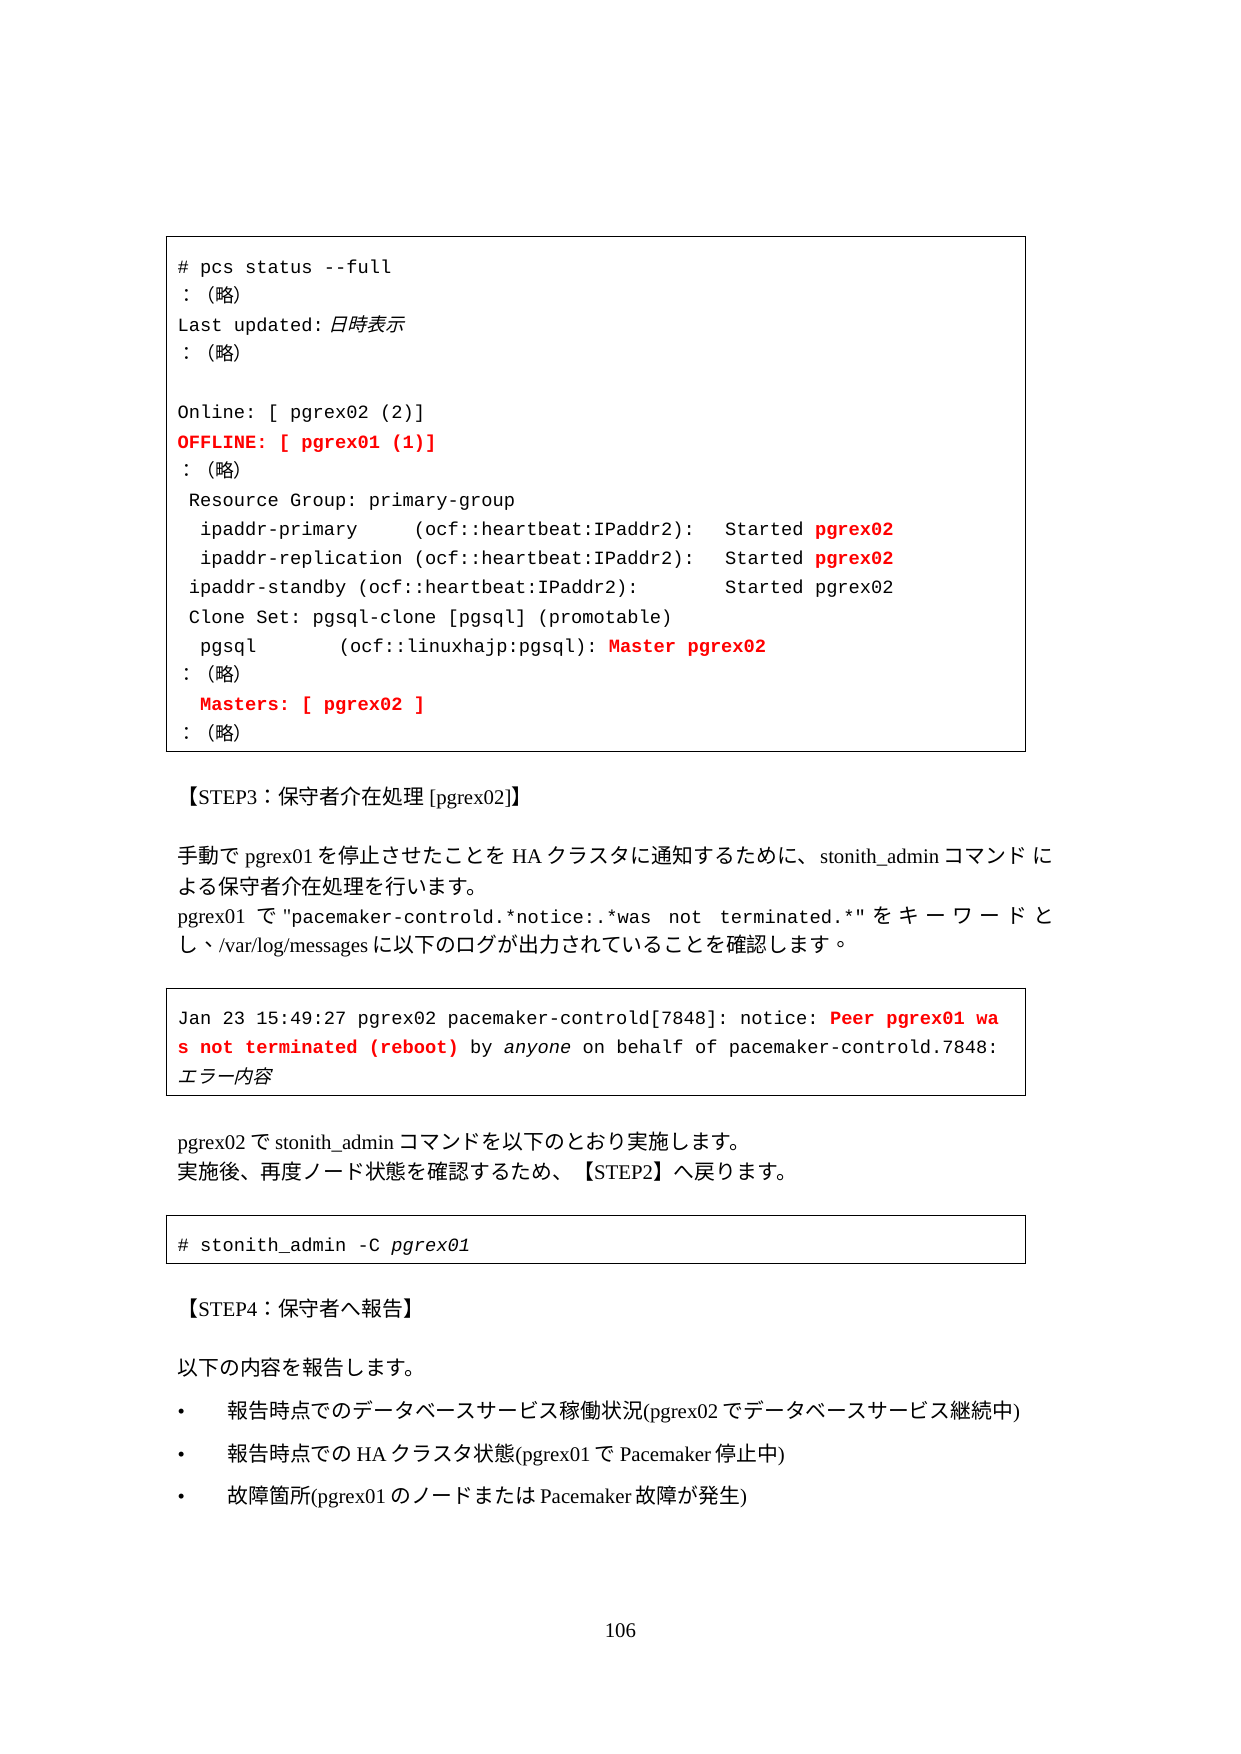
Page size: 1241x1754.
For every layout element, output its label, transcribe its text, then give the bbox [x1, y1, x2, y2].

table_header Jan 23 15:49:27 pgrex02 pacemaker-controld[7848]: notice: Peer pgrex01 was not terminated (reboot) by anyone on behalf of pacemaker-controld.7848: エラー内容 [167, 989, 1025, 1095]
text 【STEP4：保守者へ報告】 [177, 1293, 1054, 1322]
list 故障箇所(pgrex01のノードまたはPacemaker故障が発生) [177, 1480, 1063, 1510]
text 【STEP3：保守者介在処理 [pgrex02]】 [177, 781, 1054, 811]
text pgrex01で"pacemaker-controld.*notice:.*was not terminated.*"をキーワードとし、/var/log/messagesに以下のログが出力されていることを確認します。 [177, 900, 1054, 958]
text 手動でpgrex01を停止させたことをHAクラスタに通知するために、stonith_adminコマンド による保守者介在処理を行います。 [177, 840, 1054, 900]
text pgrex02でstonith_adminコマンドを以下のとおり実施します。 [177, 1125, 1054, 1155]
list 報告時点でのHAクラスタ状態(pgrex01でPacemaker停止中) [177, 1437, 1063, 1467]
table_header # pcs status --full ：（略） Last updated: 日時表示 ：（略） Online: [ pgrex02 (2)] OFFLINE: [ pgrex01 (1)] ：（略） Resource Group: primary-group ipaddr-primary (ocf::heartbeat:IPaddr2): Started pgrex02 ipaddr-replication (ocf::heartbeat:IPaddr2): Started pgrex02 ipaddr-standby (ocf::heartbeat:IPaddr2): Started pgrex02 Clone Set: pgsql-clone [pgsql] (promotable) pgsql (ocf::linuxhajp:pgsql): Master pgrex02 ：（略） Masters: [ pgrex02 ] ：（略） [167, 237, 1025, 751]
list 報告時点でのデータベースサービス稼働状況(pgrex02でデータベースサービス継続中) [177, 1394, 1063, 1424]
text 以下の内容を報告します。 [177, 1352, 1054, 1382]
text 実施後、再度ノード状態を確認するため、【STEP2】へ戻ります。 [177, 1155, 1054, 1185]
table_header # stonith_admin -C pgrex01 [167, 1216, 1025, 1263]
